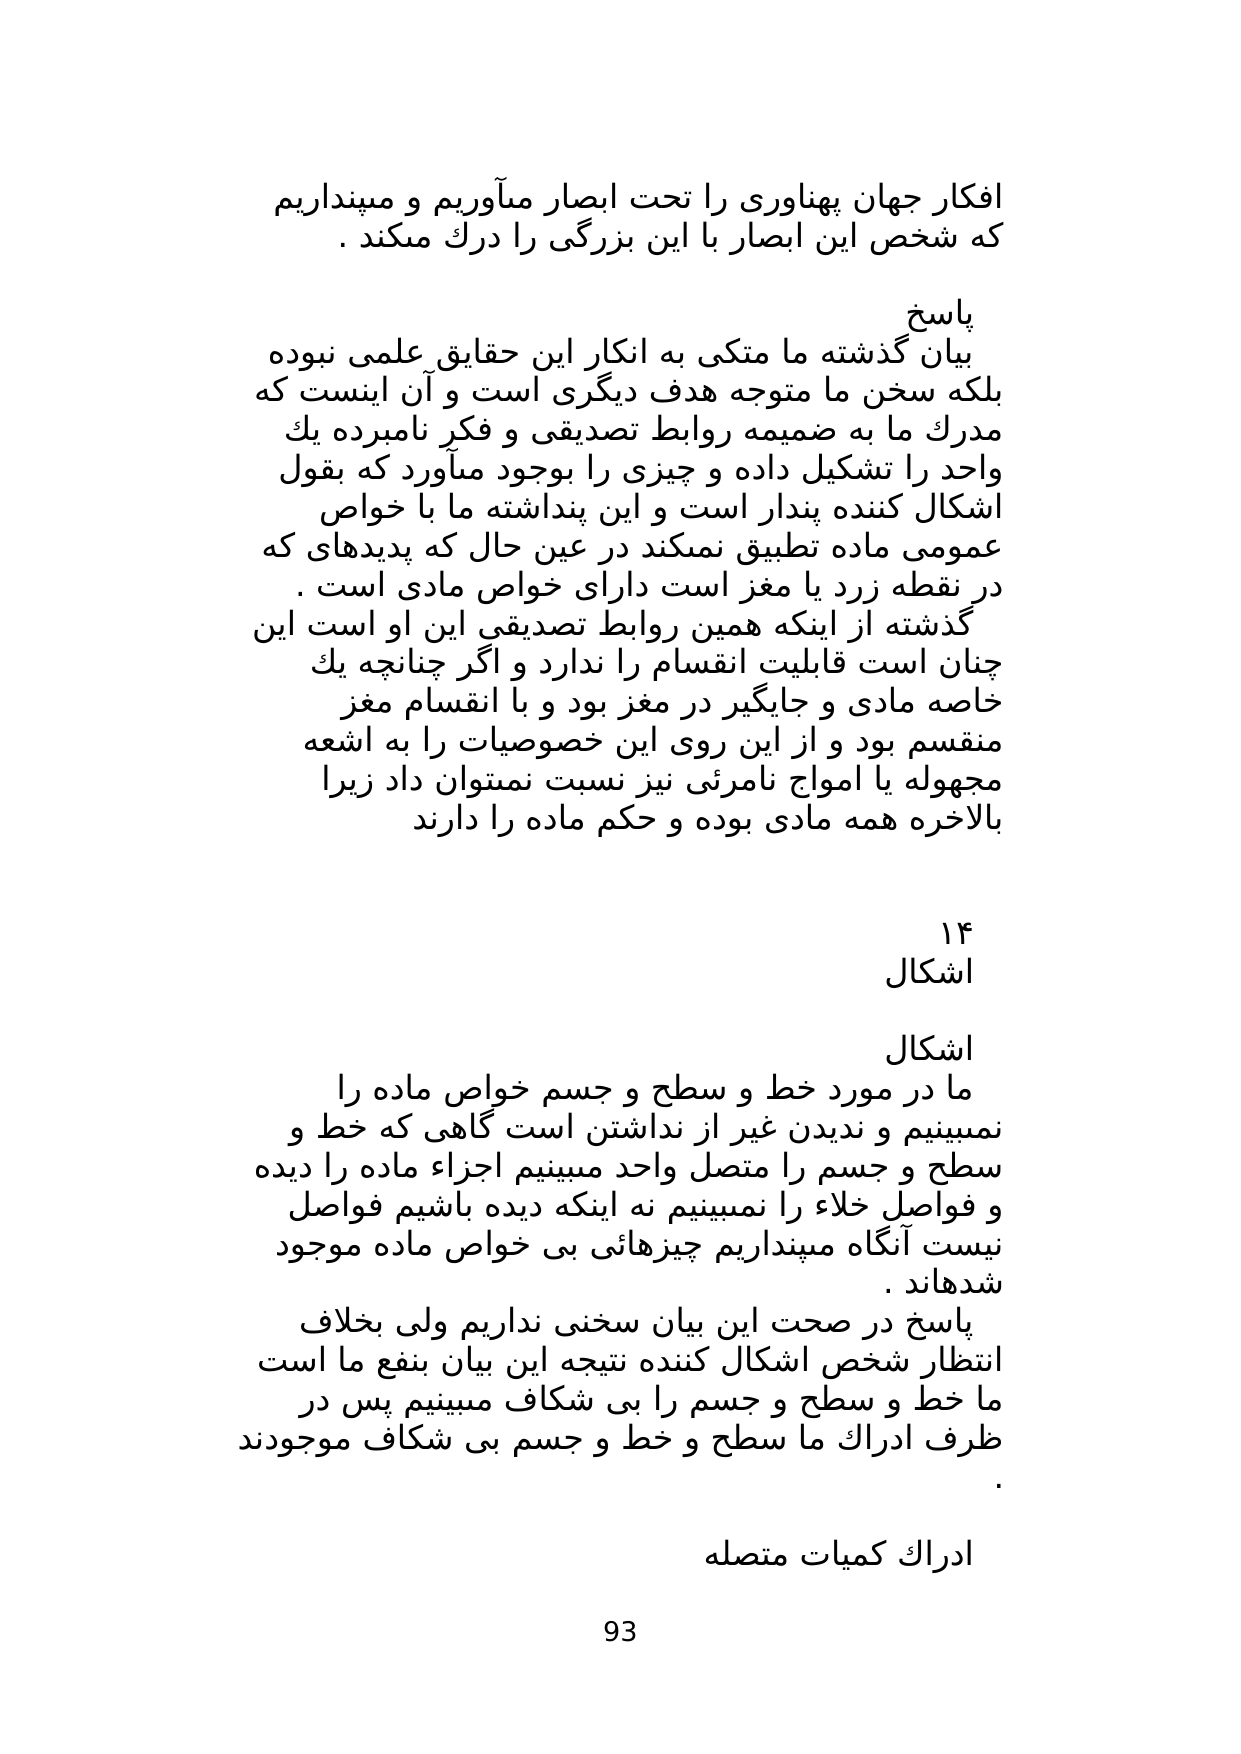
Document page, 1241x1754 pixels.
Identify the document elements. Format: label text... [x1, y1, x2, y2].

text پاسخ [236, 293, 1004, 332]
text اشكال [236, 953, 1004, 992]
text ما در مورد خط و سطح و جسم خواص ماده را نمى‏بينيم و نديدن غير از نداشتن است گاهى كه خط و سطح و جسم را متصل واحد مى‏بينيم اجزاء ماده را ديده و فواصل خلاء را نمى‏بينيم نه اينكه ديده باشيم فواصل نيست آنگاه مى‏پنداريم چيزهائى بى خواص ماده موجود شده‏اند . [236, 1069, 1004, 1302]
text گذشته از اينكه همين روابط تصديقى اين او است اين چنان است قابليت انقسام را ندارد و اگر چنانچه يك خاصه مادى و جايگير در مغز بود و با انقسام مغز منقسم بود و از اين روى اين خصوصيات را به اشعه مجهوله يا امواج نامرئى نيز نسبت نمى‏توان داد زيرا بالاخره همه مادى بوده و حكم ماده را دارند [236, 604, 1004, 837]
text اشكال [236, 1030, 1004, 1069]
text ۱۴ [236, 914, 1004, 953]
text بيان گذشته ما متكى به انكار اين حقايق علمى نبوده بلكه سخن ما متوجه هدف ديگرى است و آن اينست كه مدرك ما به ضميمه روابط تصديقى و فكر نامبرده يك واحد را تشكيل داده و چيزى را بوجود مى‏آورد كه بقول اشكال كننده پندار است و اين پنداشته ما با خواص عمومى ماده تطبيق نمى‏كند در عين حال كه پديده‏اى كه در نقطه زرد يا مغز است داراى خواص مادى است . [236, 332, 1004, 604]
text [236, 177, 1004, 255]
text پاسخ در صحت اين بيان سخنى نداريم ولى بخلاف انتظار شخص اشكال كننده نتيجه اين بيان بنفع ما است ما خط و سطح و جسم را بى شكاف مى‏بينيم پس در ظرف ادراك ما سطح و خط و جسم بى شكاف موجودند . [236, 1302, 1004, 1496]
text ادراك كميات متصله [236, 1534, 1004, 1573]
